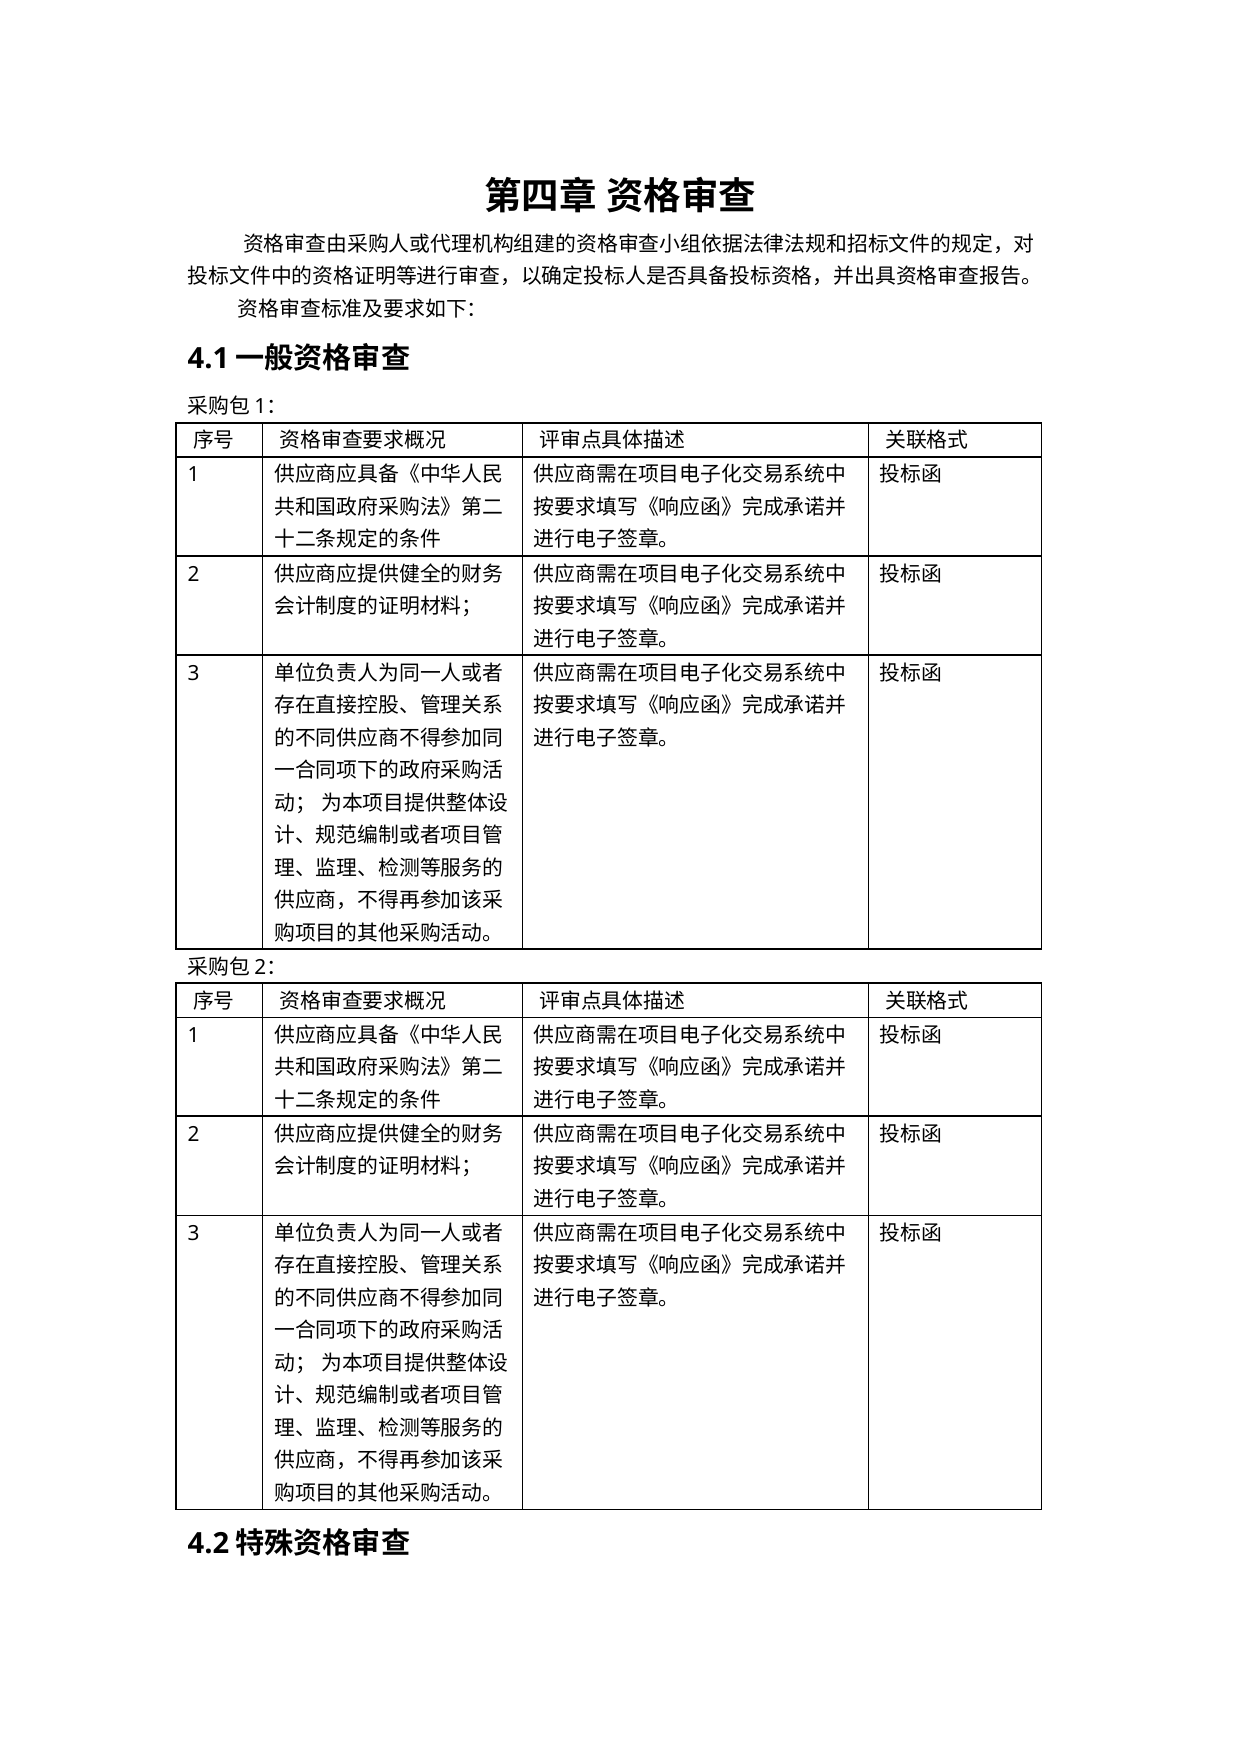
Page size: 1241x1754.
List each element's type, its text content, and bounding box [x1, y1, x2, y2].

table_cell 单位负责人为同一人或者存在直接控股、管理关系的不同供应商不得参加同一合同项下的政府采购活动； 为本项目提供整体设计、规范编制或者项目管理、监理、检测等服务的供应商，不得再参加该采购项目的其他采购活动。 [263, 1216, 522, 1508]
table_header 评审点具体描述 [523, 984, 868, 1016]
table_header 关联格式 [869, 424, 1041, 456]
table_cell 供应商需在项目电子化交易系统中按要求填写《响应函》完成承诺并进行电子签章。 [523, 1018, 868, 1115]
table_cell 2 [177, 1117, 262, 1214]
table_cell 2 [177, 557, 262, 654]
table_header 序号 [177, 424, 262, 456]
table_cell 供应商应具备《中华人民共和国政府采购法》第二十二条规定的条件 [263, 458, 522, 555]
table_header 资格审查要求概况 [263, 984, 522, 1016]
table_cell 投标函 [869, 1018, 1041, 1115]
table_cell 3 [177, 1216, 262, 1508]
text 资格审查标准及要求如下： [187, 292, 1053, 324]
text 资格审查由采购人或代理机构组建的资格审查小组依据法律法规和招标文件的规定，对投标文件中的资格证明等进行审查，以确定投标人是否具备投标资格，并出具资格审查报告。 [187, 227, 1053, 292]
table_cell 供应商需在项目电子化交易系统中按要求填写《响应函》完成承诺并进行电子签章。 [523, 458, 868, 555]
text 采购包2： [187, 950, 1053, 982]
table_cell 供应商需在项目电子化交易系统中按要求填写《响应函》完成承诺并进行电子签章。 [523, 1216, 868, 1508]
table_cell 1 [177, 1018, 262, 1115]
table_cell 单位负责人为同一人或者存在直接控股、管理关系的不同供应商不得参加同一合同项下的政府采购活动； 为本项目提供整体设计、规范编制或者项目管理、监理、检测等服务的供应商，不得再参加该采购项目的其他采购活动。 [263, 656, 522, 948]
text 采购包1： [187, 389, 1053, 422]
table_cell 投标函 [869, 557, 1041, 654]
table_cell 供应商应提供健全的财务会计制度的证明材料； [263, 557, 522, 654]
table_cell 供应商需在项目电子化交易系统中按要求填写《响应函》完成承诺并进行电子签章。 [523, 557, 868, 654]
table_header 关联格式 [869, 984, 1041, 1016]
text 4.2特殊资格审查 [187, 1510, 1053, 1575]
text 4.1一般资格审查 [187, 324, 1053, 389]
table_cell 投标函 [869, 1117, 1041, 1214]
table_cell 投标函 [869, 1216, 1041, 1508]
table_cell 投标函 [869, 656, 1041, 948]
text 第四章 资格审查 [187, 162, 1053, 227]
table_cell 投标函 [869, 458, 1041, 555]
table_cell 供应商应具备《中华人民共和国政府采购法》第二十二条规定的条件 [263, 1018, 522, 1115]
table_header 资格审查要求概况 [263, 424, 522, 456]
table_header 序号 [177, 984, 262, 1016]
table_cell 3 [177, 656, 262, 948]
table_header 评审点具体描述 [523, 424, 868, 456]
table_cell 1 [177, 458, 262, 555]
table_cell 供应商需在项目电子化交易系统中按要求填写《响应函》完成承诺并进行电子签章。 [523, 656, 868, 948]
table_cell 供应商应提供健全的财务会计制度的证明材料； [263, 1117, 522, 1214]
table_cell 供应商需在项目电子化交易系统中按要求填写《响应函》完成承诺并进行电子签章。 [523, 1117, 868, 1214]
